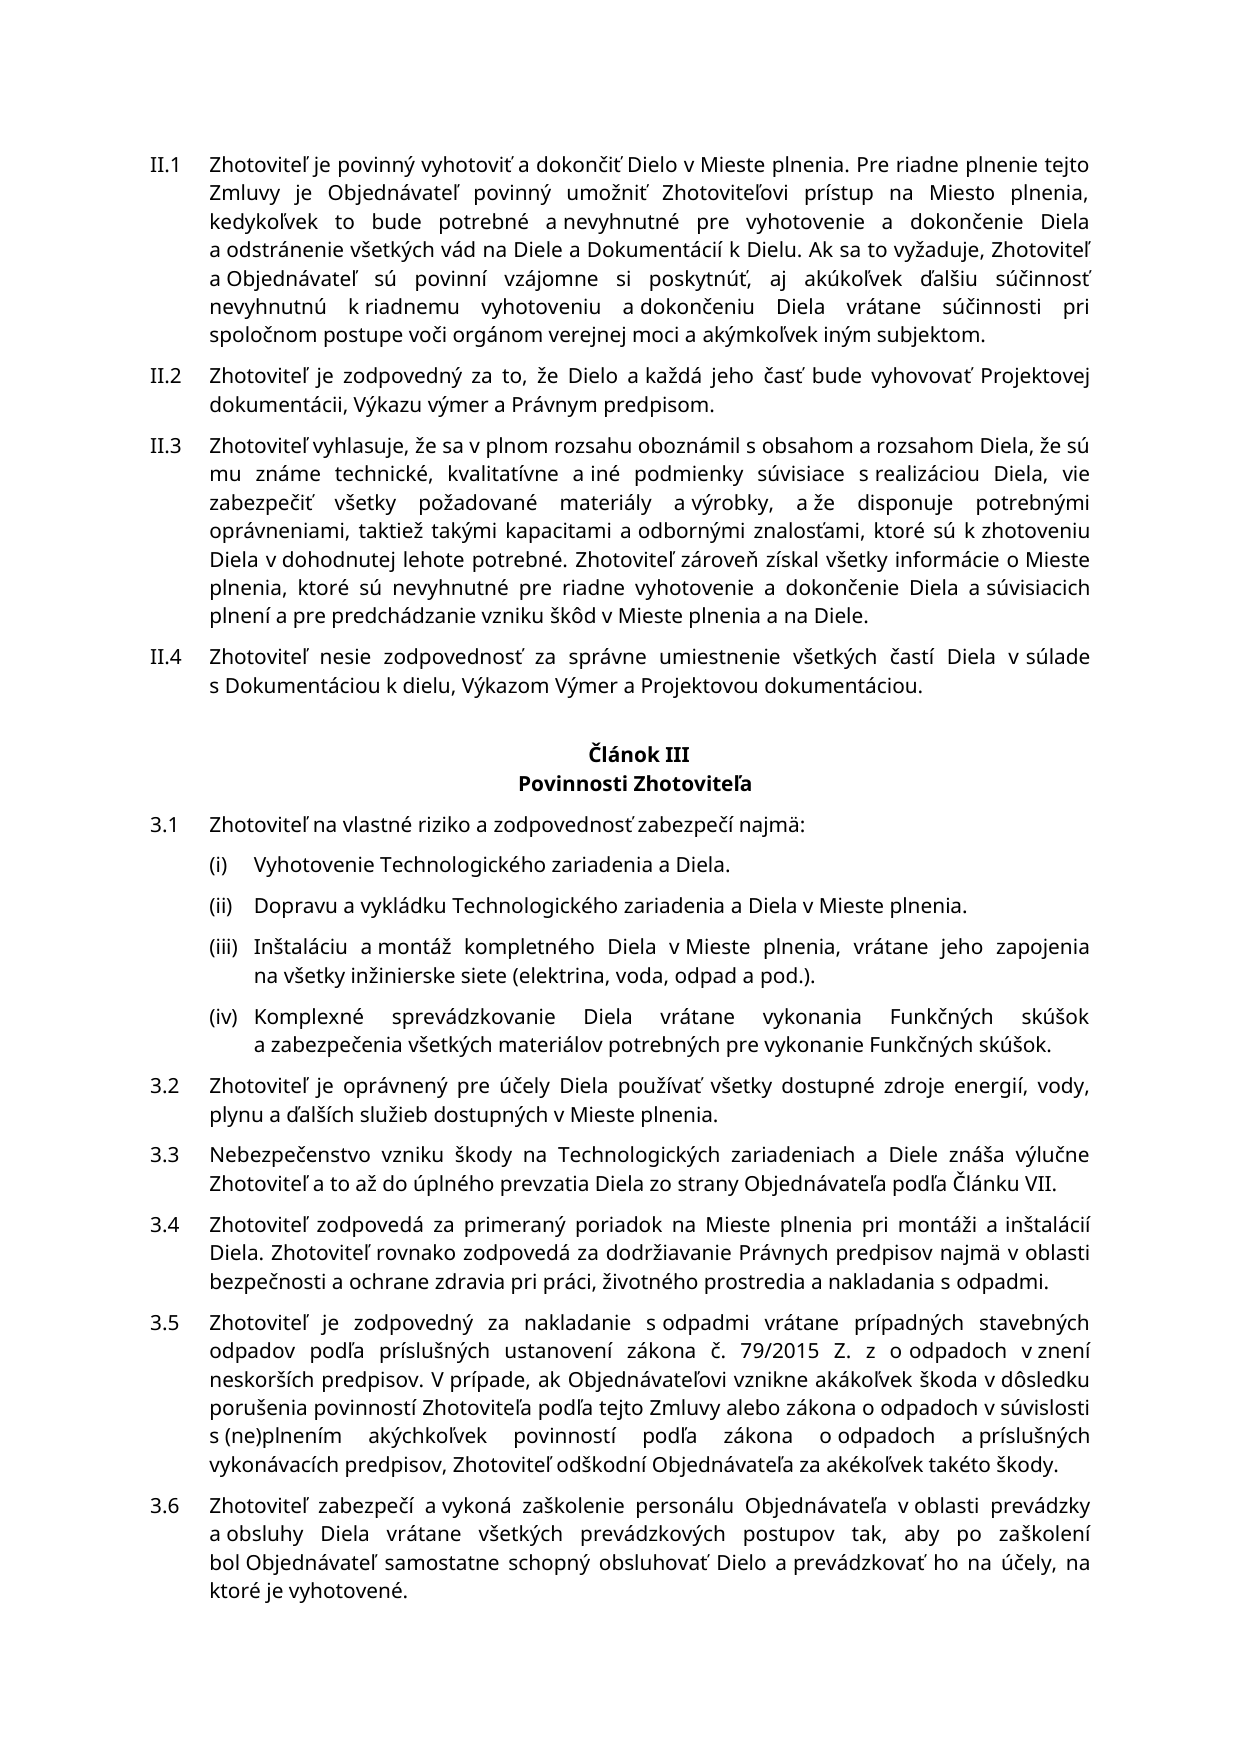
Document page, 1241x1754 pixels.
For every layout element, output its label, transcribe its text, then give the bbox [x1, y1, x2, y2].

list Zhotoviteľ nesie zodpovednosť za správne umiestnenie všetkých častí Diela v súlade s Dokumentáciou k dielu, Výkazom Výmer a Projektovou dokumentáciou. [150, 642, 1090, 699]
list Článok III [187, 740, 1090, 769]
list Zhotoviteľ na vlastné riziko a zodpovednosť zabezpečí najmä: [150, 810, 1090, 838]
text Povinnosti Zhotoviteľa [180, 769, 1090, 797]
list Zhotoviteľ je zodpovedný za nakladanie s odpadmi vrátane prípadných stavebných odpadov podľa príslušných ustanovení zákona č. 79/2015 Z. z o odpadoch v znení neskorších predpisov. V prípade, ak Objednávateľovi vznikne akákoľvek škoda v dôsledku porušenia povinností Zhotoviteľa podľa tejto Zmluvy alebo zákona o odpadoch v súvislosti s (ne)plnením akýchkoľvek povinností podľa zákona o odpadoch a príslušných vykonávacích predpisov, Zhotoviteľ odškodní Objednávateľa za akékoľvek takéto škody. [150, 1308, 1090, 1478]
list Nebezpečenstvo vzniku škody na Technologických zariadeniach a Diele znáša výlučne Zhotoviteľ a to až do úplného prevzatia Diela zo strany Objednávateľa podľa Článku VII. [150, 1141, 1090, 1197]
list Komplexné sprevádzkovanie Diela vrátane vykonania Funkčných skúšok a zabezpečenia všetkých materiálov potrebných pre vykonanie Funkčných skúšok. [209, 1002, 1090, 1059]
list Zhotoviteľ zabezpečí a vykoná zaškolenie personálu Objednávateľa v oblasti prevádzky a obsluhy Diela vrátane všetkých prevádzkových postupov tak, aby po zaškolení bol Objednávateľ samostatne schopný obsluhovať Dielo a prevádzkovať ho na účely, na ktoré je vyhotovené. [150, 1491, 1090, 1605]
list Zhotoviteľ je povinný vyhotoviť a dokončiť Dielo v Mieste plnenia. Pre riadne plnenie tejto Zmluvy je Objednávateľ povinný umožniť Zhotoviteľovi prístup na Miesto plnenia, kedykoľvek to bude potrebné a nevyhnutné pre vyhotovenie a dokončenie Diela a odstránenie všetkých vád na Diele a Dokumentácií k Dielu. Ak sa to vyžaduje, Zhotoviteľ a Objednávateľ sú povinní vzájomne si poskytnúť, aj akúkoľvek ďalšiu súčinnosť nevyhnutnú k riadnemu vyhotoveniu a dokončeniu Diela vrátane súčinnosti pri spoločnom postupe voči orgánom verejnej moci a akýmkoľvek iným subjektom. [150, 150, 1090, 349]
list Dopravu a vykládku Technologického zariadenia a Diela v Mieste plnenia. [209, 892, 1090, 920]
list Vyhotovenie Technologického zariadenia a Diela. [209, 851, 1090, 879]
list Zhotoviteľ je zodpovedný za to, že Dielo a každá jeho časť bude vyhovovať Projektovej dokumentácii, Výkazu výmer a Právnym predpisom. [150, 362, 1090, 418]
list Zhotoviteľ vyhlasuje, že sa v plnom rozsahu oboznámil s obsahom a rozsahom Diela, že sú mu známe technické, kvalitatívne a iné podmienky súvisiace s realizáciou Diela, vie zabezpečiť všetky požadované materiály a výrobky, a že disponuje potrebnými oprávneniami, taktiež takými kapacitami a odbornými znalosťami, ktoré sú k zhotoveniu Diela v dohodnutej lehote potrebné. Zhotoviteľ zároveň získal všetky informácie o Mieste plnenia, ktoré sú nevyhnutné pre riadne vyhotovenie a dokončenie Diela a súvisiacich plnení a pre predchádzanie vzniku škôd v Mieste plnenia a na Diele. [150, 431, 1090, 630]
list Zhotoviteľ je oprávnený pre účely Diela používať všetky dostupné zdroje energií, vody, plynu a ďalších služieb dostupných v Mieste plnenia. [150, 1071, 1090, 1128]
list Inštaláciu a montáž kompletného Diela v Mieste plnenia, vrátane jeho zapojenia na všetky inžinierske siete (elektrina, voda, odpad a pod.). [209, 932, 1090, 989]
list Zhotoviteľ zodpovedá za primeraný poriadok na Mieste plnenia pri montáži a inštalácií Diela. Zhotoviteľ rovnako zodpovedá za dodržiavanie Právnych predpisov najmä v oblasti bezpečnosti a ochrane zdravia pri práci, životného prostredia a nakladania s odpadmi. [150, 1210, 1090, 1295]
